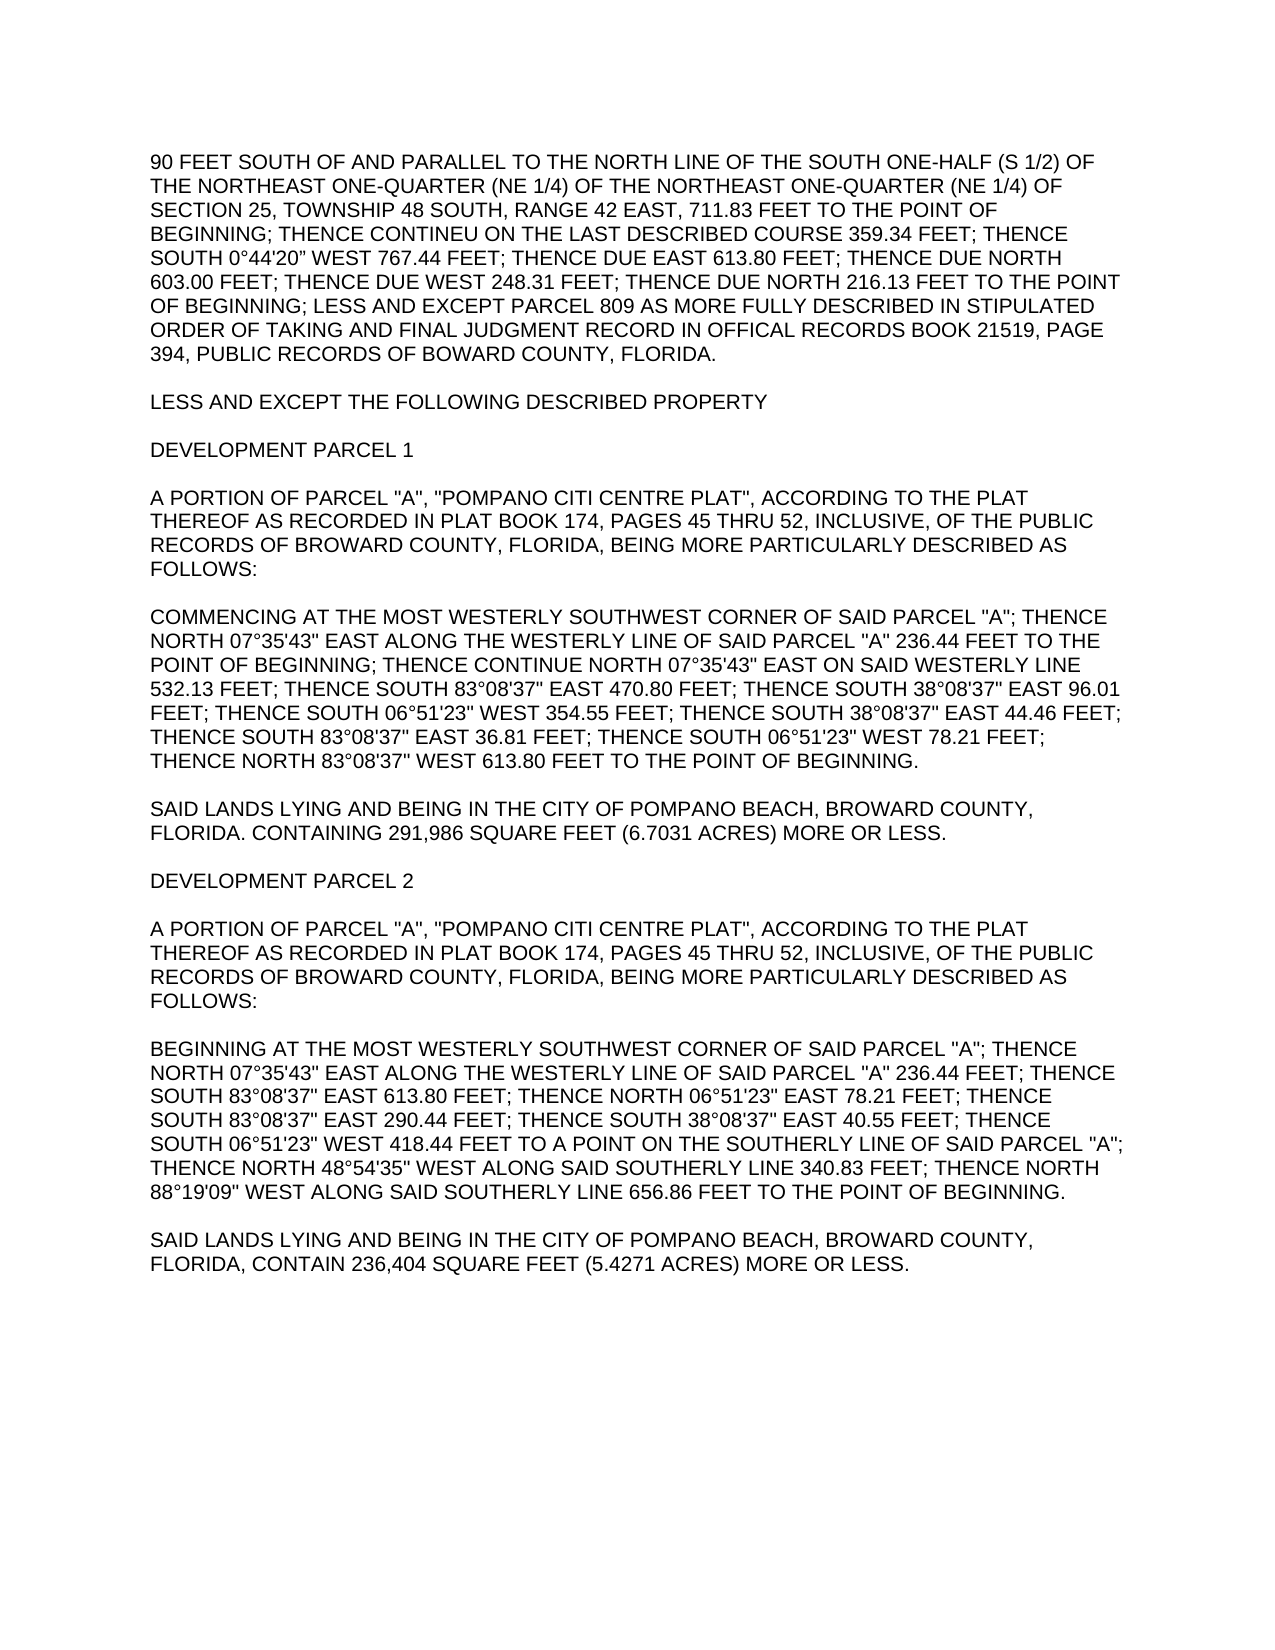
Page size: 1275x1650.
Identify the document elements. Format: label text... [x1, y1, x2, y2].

text SAID LANDS LYING AND BEING IN THE CITY OF POMPANO BEACH, BROWARD COUNTY, FLORIDA, CONTAIN 236,404 SQUARE FEET (5.4271 ACRES) MORE OR LESS. [150, 1228, 1125, 1276]
text DEVELOPMENT PARCEL 2 [150, 869, 1125, 893]
text LESS AND EXCEPT THE FOLLOWING DESCRIBED PROPERTY [150, 389, 1125, 413]
text A PORTION OF PARCEL "A", "POMPANO CITI CENTRE PLAT", ACCORDING TO THE PLAT THEREOF AS RECORDED IN PLAT BOOK 174, PAGES 45 THRU 52, INCLUSIVE, OF THE PUBLIC RECORDS OF BROWARD COUNTY, FLORIDA, BEING MORE PARTICULARLY DESCRIBED AS FOLLOWS: [150, 485, 1125, 581]
text DEVELOPMENT PARCEL 1 [150, 437, 1125, 461]
text SAID LANDS LYING AND BEING IN THE CITY OF POMPANO BEACH, BROWARD COUNTY, FLORIDA. CONTAINING 291,986 SQUARE FEET (6.7031 ACRES) MORE OR LESS. [150, 797, 1125, 845]
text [150, 150, 1125, 366]
text BEGINNING AT THE MOST WESTERLY SOUTHWEST CORNER OF SAID PARCEL "A"; THENCE NORTH 07°35'43" EAST ALONG THE WESTERLY LINE OF SAID PARCEL "A" 236.44 FEET; THENCE SOUTH 83°08'37" EAST 613.80 FEET; THENCE NORTH 06°51'23" EAST 78.21 FEET; THENCE SOUTH 83°08'37" EAST 290.44 FEET; THENCE SOUTH 38°08'37" EAST 40.55 FEET; THENCE SOUTH 06°51'23" WEST 418.44 FEET TO A POINT ON THE SOUTHERLY LINE OF SAID PARCEL "A"; THENCE NORTH 48°54'35" WEST ALONG SAID SOUTHERLY LINE 340.83 FEET; THENCE NORTH 88°19'09" WEST ALONG SAID SOUTHERLY LINE 656.86 FEET TO THE POINT OF BEGINNING. [150, 1036, 1125, 1204]
text A PORTION OF PARCEL "A", "POMPANO CITI CENTRE PLAT", ACCORDING TO THE PLAT THEREOF AS RECORDED IN PLAT BOOK 174, PAGES 45 THRU 52, INCLUSIVE, OF THE PUBLIC RECORDS OF BROWARD COUNTY, FLORIDA, BEING MORE PARTICULARLY DESCRIBED AS FOLLOWS: [150, 917, 1125, 1012]
text COMMENCING AT THE MOST WESTERLY SOUTHWEST CORNER OF SAID PARCEL "A"; THENCE NORTH 07°35'43" EAST ALONG THE WESTERLY LINE OF SAID PARCEL "A" 236.44 FEET TO THE POINT OF BEGINNING; THENCE CONTINUE NORTH 07°35'43" EAST ON SAID WESTERLY LINE 532.13 FEET; THENCE SOUTH 83°08'37" EAST 470.80 FEET; THENCE SOUTH 38°08'37" EAST 96.01 FEET; THENCE SOUTH 06°51'23" WEST 354.55 FEET; THENCE SOUTH 38°08'37" EAST 44.46 FEET; THENCE SOUTH 83°08'37" EAST 36.81 FEET; THENCE SOUTH 06°51'23" WEST 78.21 FEET; THENCE NORTH 83°08'37" WEST 613.80 FEET TO THE POINT OF BEGINNING. [150, 605, 1125, 773]
